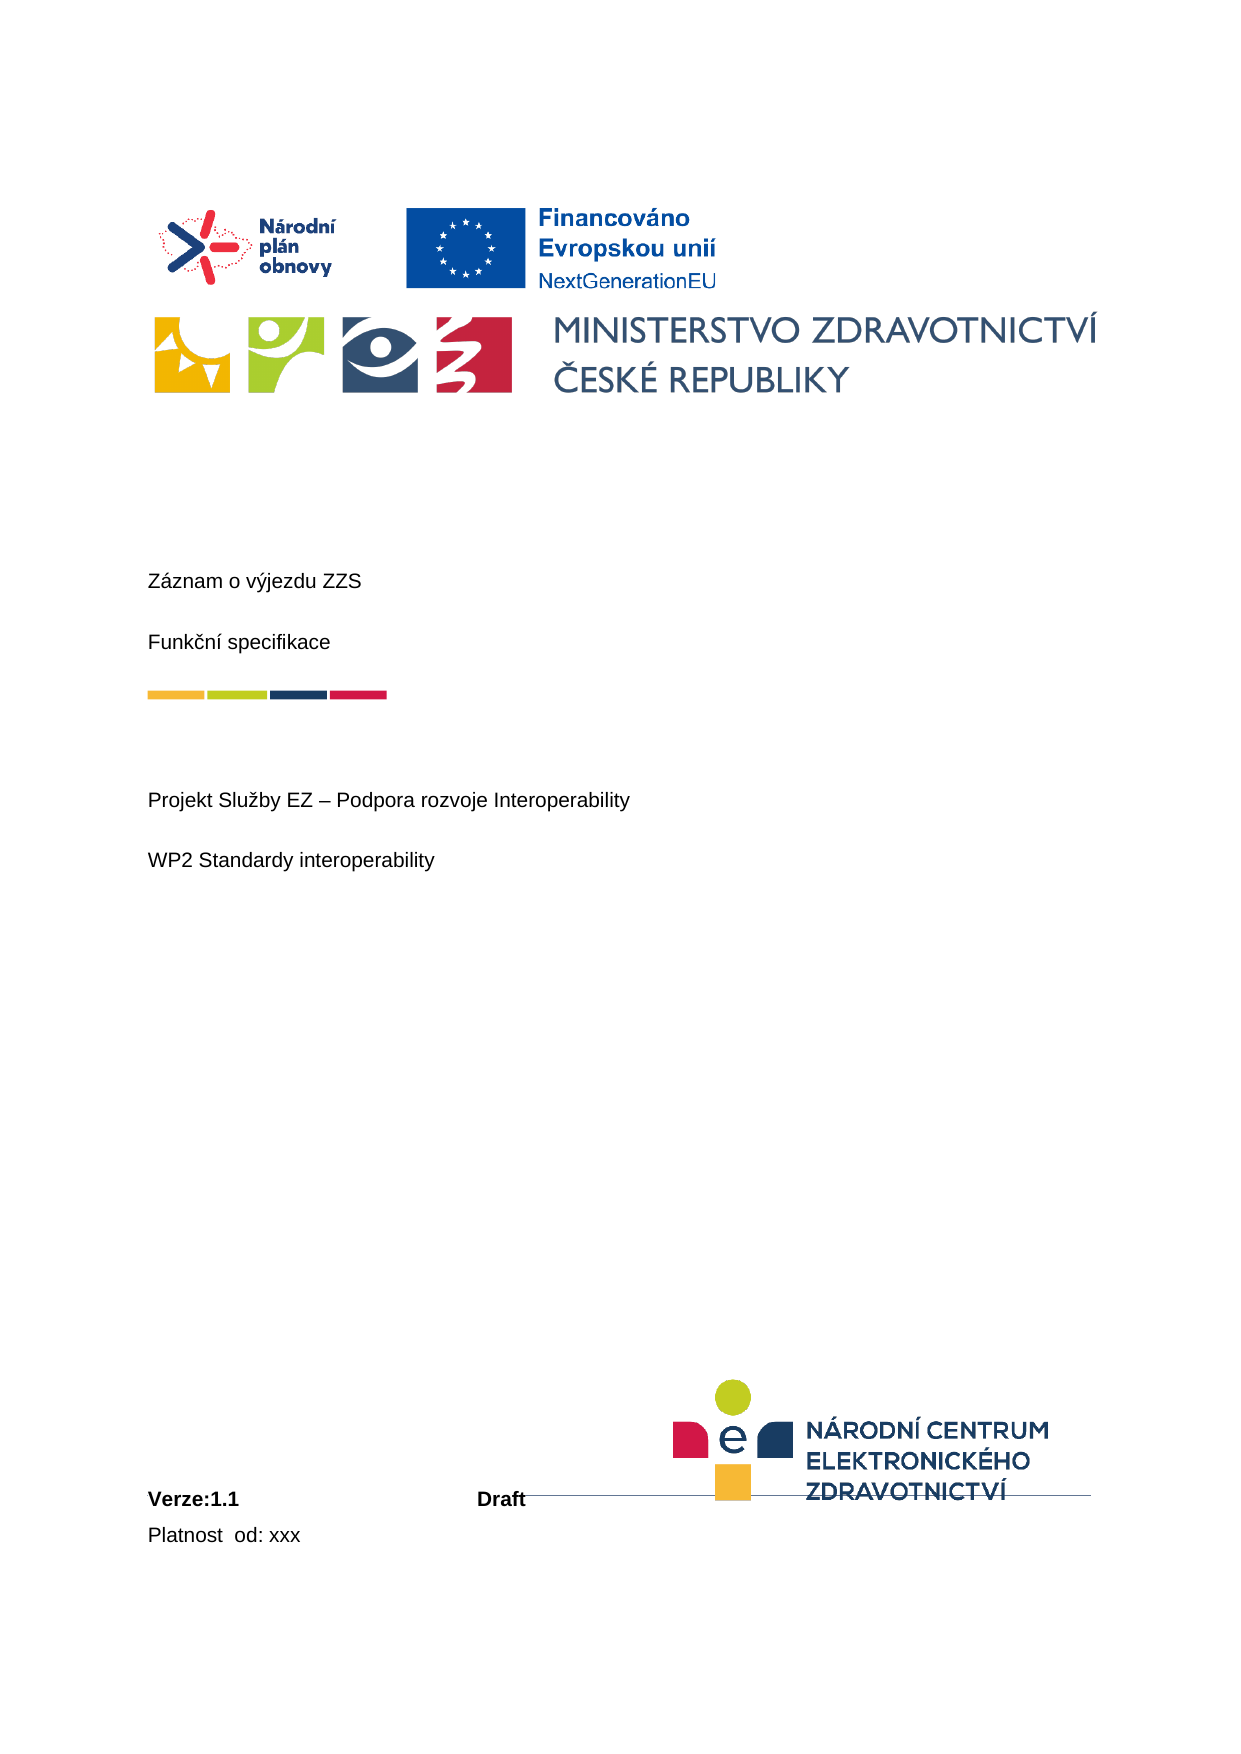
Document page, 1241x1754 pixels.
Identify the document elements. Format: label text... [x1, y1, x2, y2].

text WP2 Standardy interoperability [148, 848, 1093, 872]
picture [395, 201, 737, 294]
text Záznam o výjezdu ZZS [148, 569, 1093, 593]
text Projekt Služby EZ – Podpora rozvoje Interoperability [148, 751, 1093, 811]
picture [671, 1376, 1049, 1503]
picture [147, 306, 1105, 398]
picture [147, 201, 352, 294]
text Funkční specifikace [148, 629, 1093, 653]
